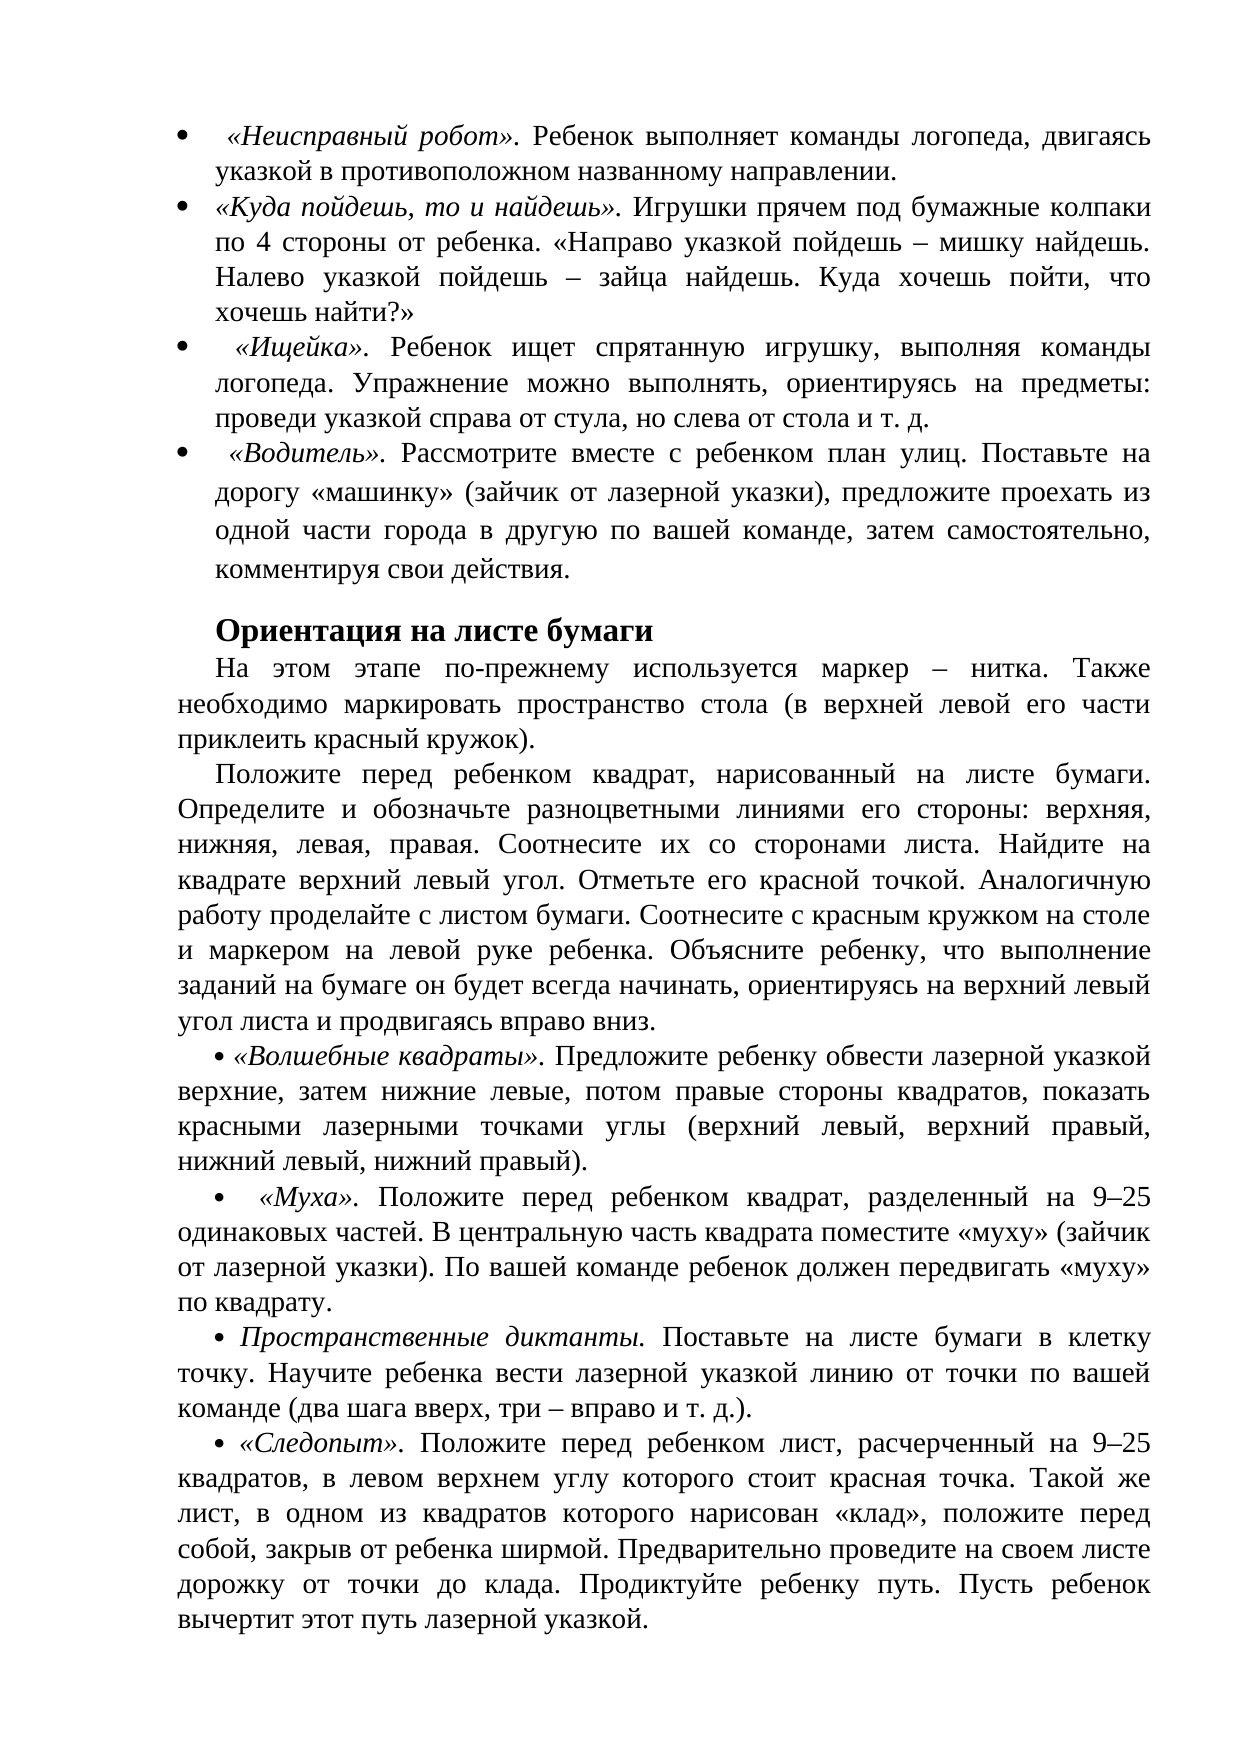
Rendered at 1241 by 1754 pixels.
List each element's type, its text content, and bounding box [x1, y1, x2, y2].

text На этом этапе по-прежнему используется маркер – нитка. Также необходимо маркировать пространство стола (в верхней левой его части приклеить красный кружок). [177, 651, 1152, 754]
list «Водитель». Рассмотрите вместе с ребенком план улиц. Поставьте на дорогу «машинку» (зайчик от лазерной указки), предложите проехать из одной части города в другую по вашей команде, затем самостоятельно, комментируя свои действия. [177, 435, 1152, 584]
text  «Волшебные квадраты». Предложите ребенку обвести лазерной указкой верхние, затем нижние левые, потом правые стороны квадратов, показать красными лазерными точками углы (верхний левый, верхний правый, нижний левый, нижний правый). [177, 1038, 1152, 1177]
list «Неисправный робот». Ребенок выполняет команды логопеда, двигаясь указкой в противоположном названному направлении. [177, 118, 1152, 187]
text  «Следопыт». Положите перед ребенком лист, расчерченный на 9–25 квадратов, в левом верхнем углу которого стоит красная точка. Такой же лист, в одном из квадратов которого нарисован «клад», положите перед собой, закрыв от ребенка ширмой. Предварительно проведите на своем листе дорожку от точки до клада. Продиктуйте ребенку путь. Пусть ребенок вычертит этот путь лазерной указкой. [177, 1425, 1152, 1635]
text Положите перед ребенком квадрат, нарисованный на листе бумаги. Определите и обозначьте разноцветными линиями его стороны: верхняя, нижняя, левая, правая. Соотнесите их со сторонами листа. Найдите на квадрате верхний левый угол. Отметьте его красной точкой. Аналогичную работу проделайте с листом бумаги. Соотнесите с красным кружком на столе и маркером на левой руке ребенка. Объясните ребенку, что выполнение заданий на бумаге он будет всегда начинать, ориентируясь на верхний левый угол листа и продвигаясь вправо вниз. [177, 756, 1152, 1036]
list «Ищейка». Ребенок ищет спрятанную игрушку, выполняя команды логопеда. Упражнение можно выполнять, ориентируясь на предметы: проведи указкой справа от стула, но слева от стола и т. д. [177, 329, 1152, 434]
text Ориентация на листе бумаги [215, 610, 1152, 649]
text  Пространственные диктанты. Поставьте на листе бумаги в клетку точку. Научите ребенка вести лазерной указкой линию от точки по вашей команде (два шага вверх, три – вправо и т. д.). [177, 1319, 1152, 1423]
list «Куда пойдешь, то и найдешь». Игрушки прячем под бумажные колпаки по 4 стороны от ребенка. «Направо указкой пойдешь – мишку найдешь. Налево указкой пойдешь – зайца найдешь. Куда хочешь пойти, что хочешь найти?» [177, 189, 1152, 328]
text  «Муха». Положите перед ребенком квадрат, разделенный на 9–25 одинаковых частей. В центральную часть квадрата поместите «муху» (зайчик от лазерной указки). По вашей команде ребенок должен передвигать «муху» по квадрату. [177, 1179, 1152, 1318]
